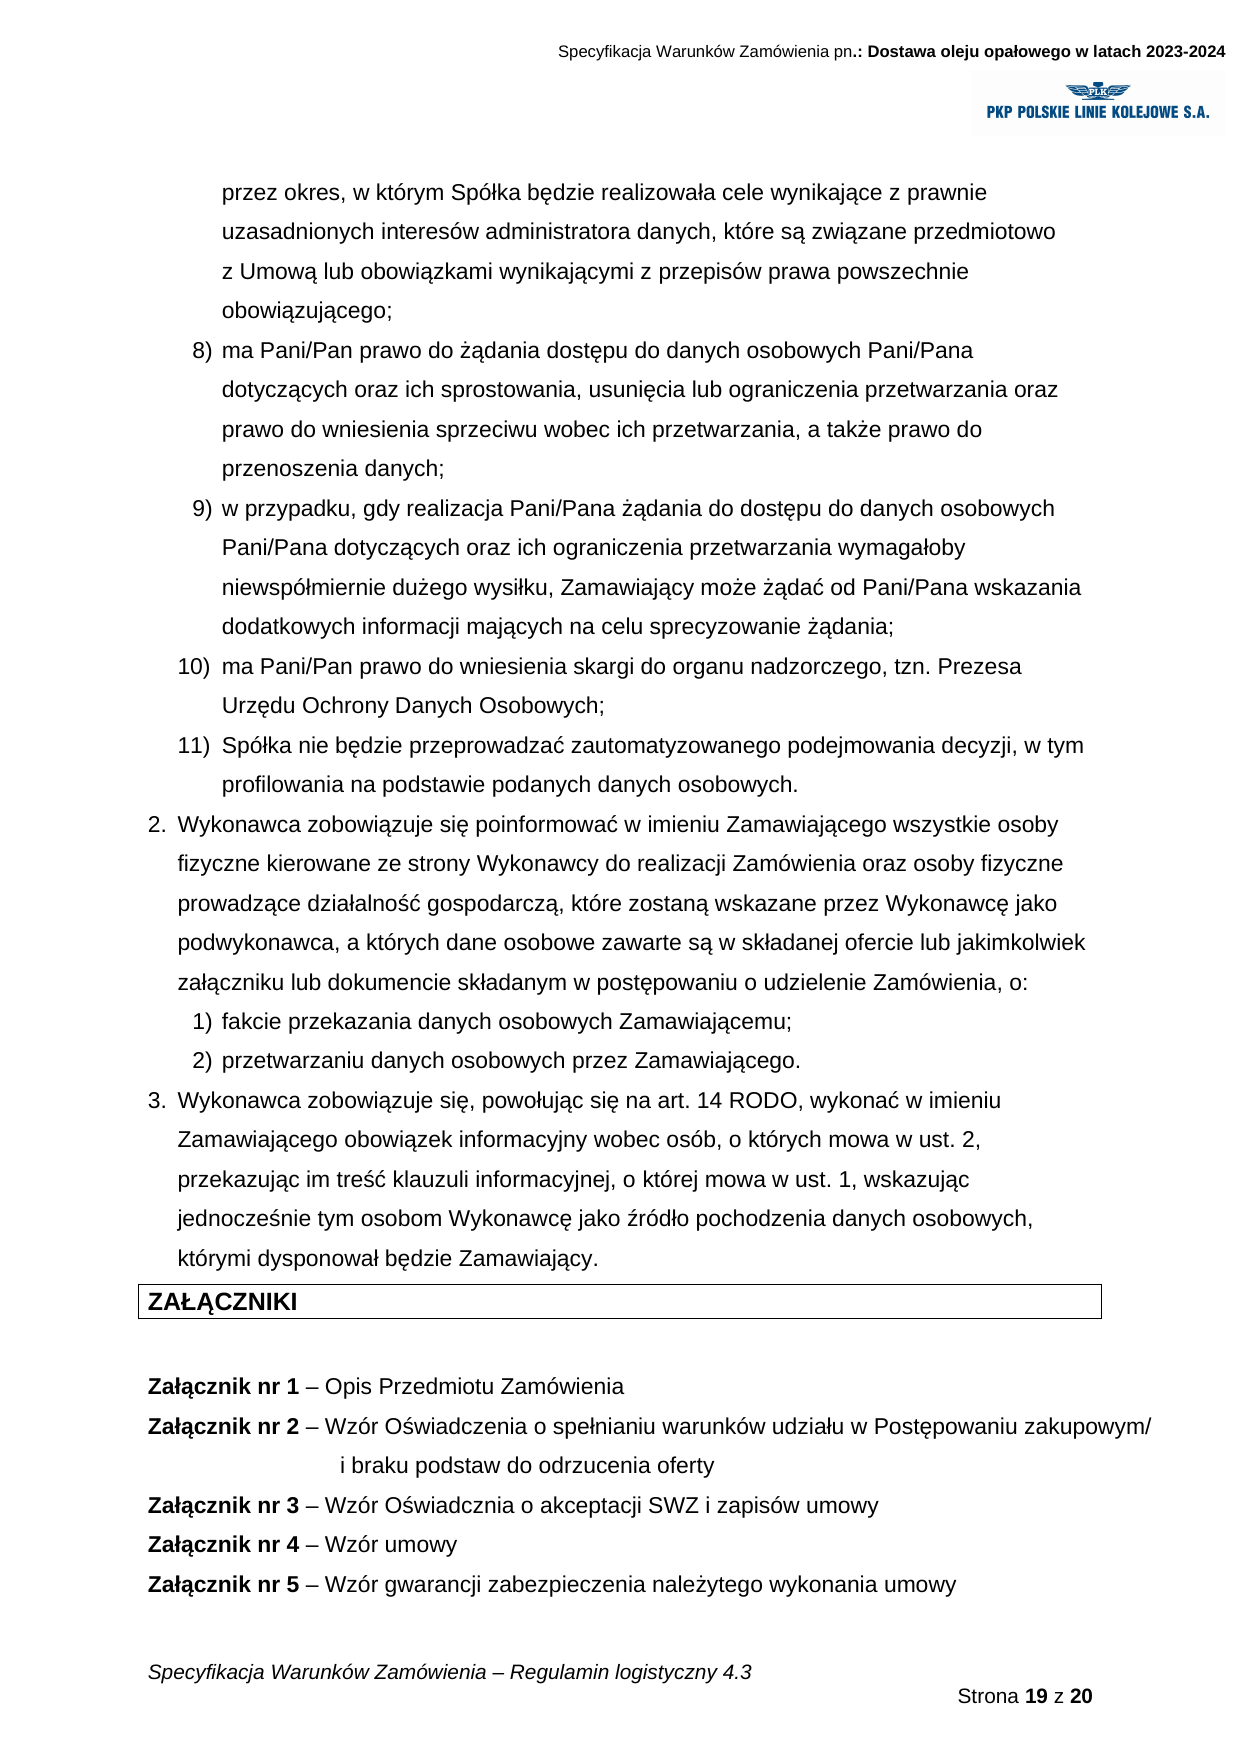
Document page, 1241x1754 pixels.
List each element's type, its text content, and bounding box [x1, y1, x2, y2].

list Wykonawca zobowiązuje się poinformować w imieniu Zamawiającego wszystkie osoby fizyczne kierowane ze strony Wykonawcy do realizacji Zamówienia oraz osoby fizyczne prowadzące działalność gospodarczą, które zostaną wskazane przez Wykonawcę jako podwykonawca, a których dane osobowe zawarte są w składanej ofercie lub jakimkolwiek załączniku lub dokumencie składanym w postępowaniu o udzielenie Zamówienia, o: [148, 811, 1093, 995]
list w przypadku, gdy realizacja Pani/Pana żądania do dostępu do danych osobowych Pani/Pana dotyczących oraz ich ograniczenia przetwarzania wymagałoby niewspółmiernie dużego wysiłku, Zamawiający może żądać od Pani/Pana wskazania dodatkowych informacji mających na celu sprecyzowanie żądania; [192, 495, 1093, 639]
text Załącznik nr 1 – Opis Przedmiotu Zamówienia [148, 1373, 1093, 1399]
text Załącznik nr 4 – Wzór umowy [148, 1531, 1093, 1557]
picture [970, 70, 1226, 136]
list przetwarzaniu danych osobowych przez Zamawiającego. [192, 1047, 1093, 1074]
list Spółka nie będzie przeprowadzać zautomatyzowanego podejmowania decyzji, w tym profilowania na podstawie podanych danych osobowych. [177, 732, 1093, 797]
text Załącznik nr 5 – Wzór gwarancji zabezpieczenia należytego wykonania umowy [148, 1571, 1093, 1597]
text Załącznik nr 3 – Wzór Oświadcznia o akceptacji SWZ i zapisów umowy [148, 1492, 1093, 1518]
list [192, 179, 1093, 324]
list fakcie przekazania danych osobowych Zamawiającemu; [192, 1008, 1093, 1034]
list Wykonawca zobowiązuje się, powołując się na art. 14 RODO, wykonać w imieniu Zamawiającego obowiązek informacyjny wobec osób, o których mowa w ust. 2, przekazując im treść klauzuli informacyjnej, o której mowa w ust. 1, wskazując jednocześnie tym osobom Wykonawcę jako źródło pochodzenia danych osobowych, którymi dysponował będzie Zamawiający. [148, 1087, 1093, 1271]
list ma Pani/Pan prawo do żądania dostępu do danych osobowych Pani/Pana dotyczących oraz ich sprostowania, usunięcia lub ograniczenia przetwarzania oraz prawo do wniesienia sprzeciwu wobec ich przetwarzania, a także prawo do przenoszenia danych; [192, 337, 1093, 482]
text Załącznik nr 2 – Wzór Oświadczenia o spełnianiu warunków udziału w Postępowaniu zakupowym/ i braku podstaw do odrzucenia oferty [148, 1413, 1152, 1478]
subtitle ZAŁĄCZNIKI [139, 1285, 1101, 1318]
list ma Pani/Pan prawo do wniesienia skargi do organu nadzorczego, tzn. Prezesa Urzędu Ochrony Danych Osobowych; [177, 653, 1093, 718]
